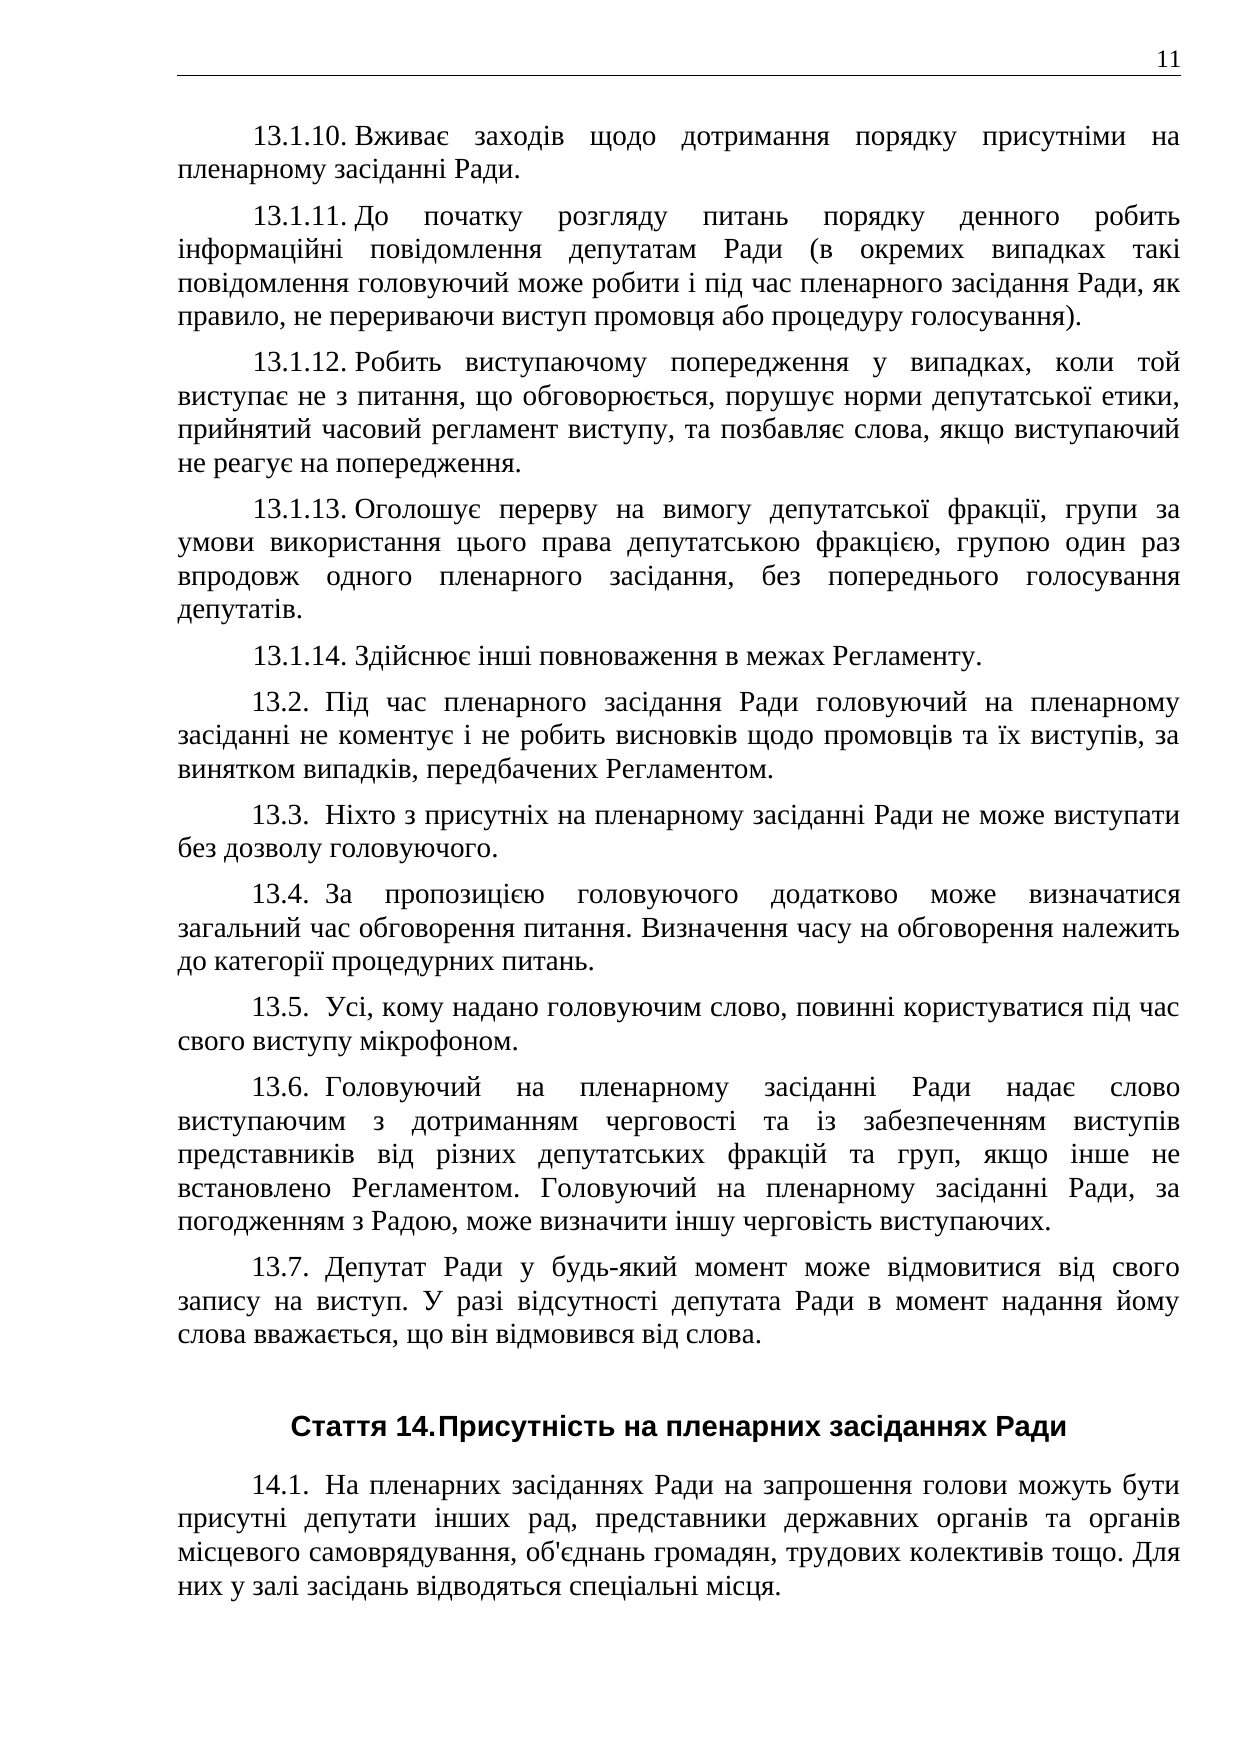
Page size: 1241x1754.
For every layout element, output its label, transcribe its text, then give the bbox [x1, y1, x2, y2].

list На пленарних засіданнях Ради на запрошення голови можуть бути присутні депутати інших рад, представники державних органів та органів місцевого самоврядування, об'єднань громадян, трудових колективів тощо. Для них у залі засідань відводяться спеціальні місця. [177, 1467, 1181, 1601]
list Усі, кому надано головуючим слово, повинні користуватися під час свого виступу мікрофоном. [177, 989, 1181, 1057]
list Ніхто з присутніх на пленарному засіданні Ради не може виступати без дозволу головуючого. [177, 797, 1181, 864]
list Оголошує перерву на вимогу депутатської фракції, групи за умови використання цього права депутатською фракцією, групою один раз впродовж одного пленарного засідання, без попереднього голосування депутатів. [177, 491, 1181, 625]
list Робить виступаючому попередження у випадках, коли той виступає не з питання, що обговорюється, порушує норми депутатської етики, прийнятий часовий регламент виступу, та позбавляє слова, якщо виступаючий не реагує на попередження. [177, 344, 1181, 478]
list За пропозицією головуючого додатково може визначатися загальний час обговорення питання. Визначення часу на обговорення належить до категорії процедурних питань. [177, 876, 1181, 977]
list Здійснює інші повноваження в межах Регламенту. [177, 638, 1181, 671]
subtitle Присутність на пленарних засіданнях Ради [177, 1408, 1181, 1442]
list Депутат Ради у будь-який момент може відмовитися від свого запису на виступ. У разі відсутності депутата Ради в момент надання йому слова вважається, що він відмовився від слова. [177, 1249, 1181, 1350]
list Вживає заходів щодо дотримання порядку присутніми на пленарному засіданні Ради. [177, 118, 1181, 185]
list Головуючий на пленарному засіданні Ради надає слово виступаючим з дотриманням черговості та із забезпеченням виступів представників від різних депутатських фракцій та груп, якщо інше не встановлено Регламентом. Головуючий на пленарному засіданні Ради, за погодженням з Радою, може визначити іншу черговість виступаючих. [177, 1069, 1181, 1237]
list До початку розгляду питань порядку денного робить інформаційні повідомлення депутатам Ради (в окремих випадках такі повідомлення головуючий може робити і під час пленарного засідання Ради, як правило, не перериваючи виступ промовця або процедуру голосування). [177, 198, 1181, 332]
list Під час пленарного засідання Ради головуючий на пленарному засіданні не коментує і не робить висновків щодо промовців та їх виступів, за винятком випадків, передбачених Регламентом. [177, 684, 1181, 784]
